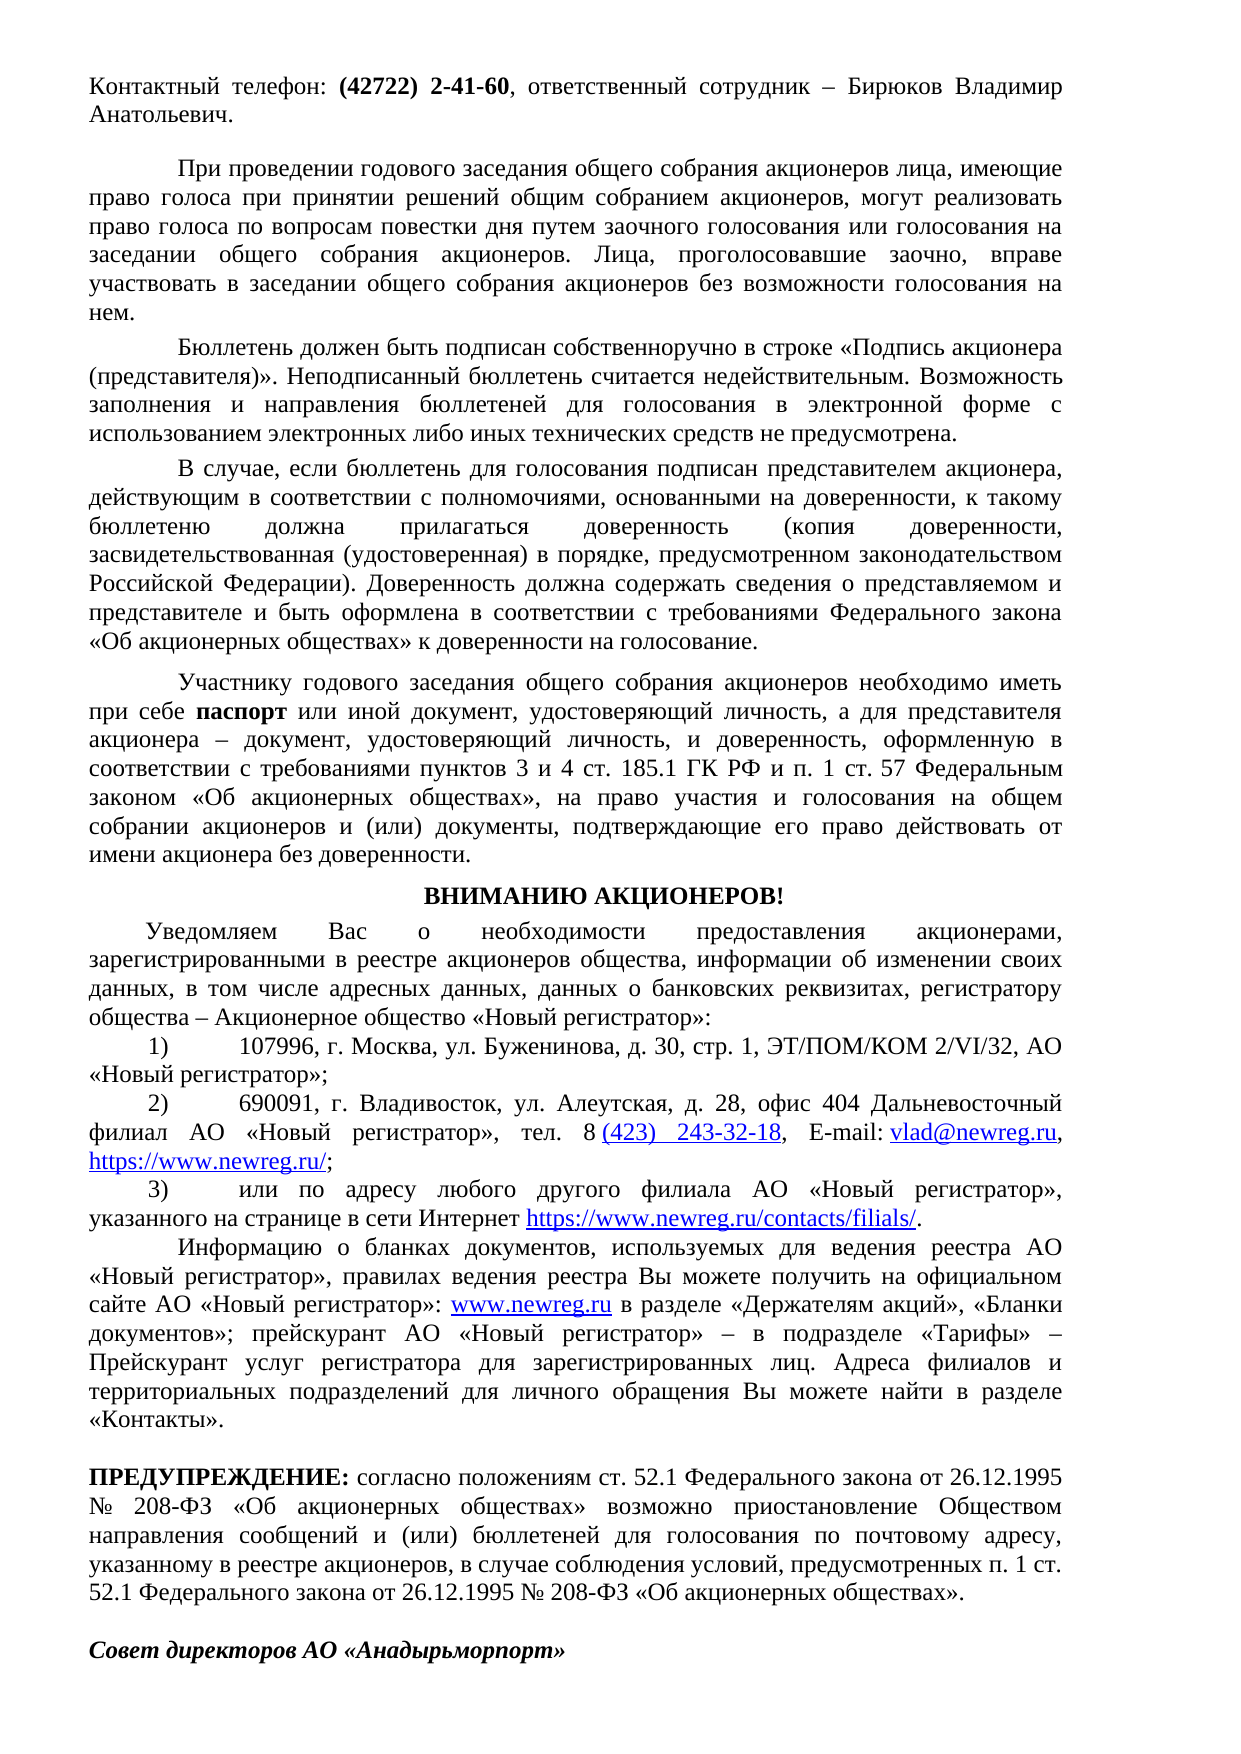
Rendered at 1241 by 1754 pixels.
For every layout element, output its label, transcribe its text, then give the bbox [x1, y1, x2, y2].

text 1) 107996, г. Москва, ул. Буженинова, д. 30, стр. 1, ЭТ/ПОМ/КОМ 2/VI/32, АО «Новый регистратор»; [89, 1031, 1063, 1088]
text При проведении годового заседания общего собрания акционеров лица, имеющие право голоса при принятии решений общим собранием акционеров, могут реализовать право голоса по вопросам повестки дня путем заочного голосования или голосования на заседании общего собрания акционеров. Лица, проголосовавшие заочно, вправе участвовать в заседании общего собрания акционеров без возможности голосования на нем. [89, 153, 1063, 326]
text Уведомляем Вас о необходимости предоставления акционерами, зарегистрированными в реестре акционеров общества, информации об изменении своих данных, в том числе адресных данных, данных о банковских реквизитах, регистратору общества – Акционерное общество «Новый регистратор»: [89, 916, 1063, 1031]
text В случае, если бюллетень для голосования подписан представителем акционера, действующим в соответствии с полномочиями, основанными на доверенности, к такому бюллетеню должна прилагаться доверенность (копия доверенности, засвидетельствованная (удостоверенная) в порядке, предусмотренном законодательством Российской Федерации). Доверенность должна содержать сведения о представляемом и представителе и быть оформлена в соответствии с требованиями Федерального закона «Об акционерных обществах» к доверенности на голосование. [89, 453, 1063, 654]
text Участнику годового заседания общего собрания акционеров необходимо иметь при себе паспорт или иной документ, удостоверяющий личность, а для представителя акционера – документ, удостоверяющий личность, и доверенность, оформленную в соответствии с требованиями пунктов 3 и 4 ст. 185.1 ГК РФ и п. 1 ст. 57 Федеральным законом «Об акционерных обществах», на право участия и голосования на общем собрании акционеров и (или) документы, подтверждающие его право действовать от имени акционера без доверенности. [89, 667, 1063, 868]
text Бюллетень должен быть подписан собственноручно в строке «Подпись акционера (представителя)». Неподписанный бюллетень считается недействительным. Возможность заполнения и направления бюллетеней для голосования в электронной форме с использованием электронных либо иных технических средств не предусмотрена. [89, 332, 1063, 447]
text Совет директоров АО «Анадырьморпорт» [89, 1635, 1063, 1664]
text ПРЕДУПРЕЖДЕНИЕ: согласно положениям ст. 52.1 Федерального закона от 26.12.1995 № 208-ФЗ «Об акционерных обществах» возможно приостановление Обществом направления сообщений и (или) бюллетеней для голосования по почтовому адресу, указанному в реестре акционеров, в случае соблюдения условий, предусмотренных п. 1 ст. 52.1 Федерального закона от 26.12.1995 № 208-ФЗ «Об акционерных обществах». [89, 1462, 1063, 1606]
text ВНИМАНИЮ АКЦИОНЕРОВ! [89, 881, 1063, 909]
text 3) или по адресу любого другого филиала АО «Новый регистратор», указанного на странице в сети Интернет https://www.newreg.ru/contacts/filials/. [89, 1174, 1063, 1232]
text 2) 690091, г. Владивосток, ул. Алеутская, д. 28, офис 404 Дальневосточный филиал АО «Новый регистратор», тел. 8 (423) 243-32-18, E-mail: vlad@newreg.ru, https://www.newreg.ru/; [89, 1088, 1063, 1174]
text Информацию о бланках документов, используемых для ведения реестра АО «Новый регистратор», правилах ведения реестра Вы можете получить на официальном сайте АО «Новый регистратор»: www.newreg.ru в разделе «Держателям акций», «Бланки документов»; прейскурант АО «Новый регистратор» – в подразделе «Тарифы» – Прейскурант услуг регистратора для зарегистрированных лиц. Адреса филиалов и территориальных подразделений для личного обращения Вы можете найти в разделе «Контакты». [89, 1232, 1063, 1433]
